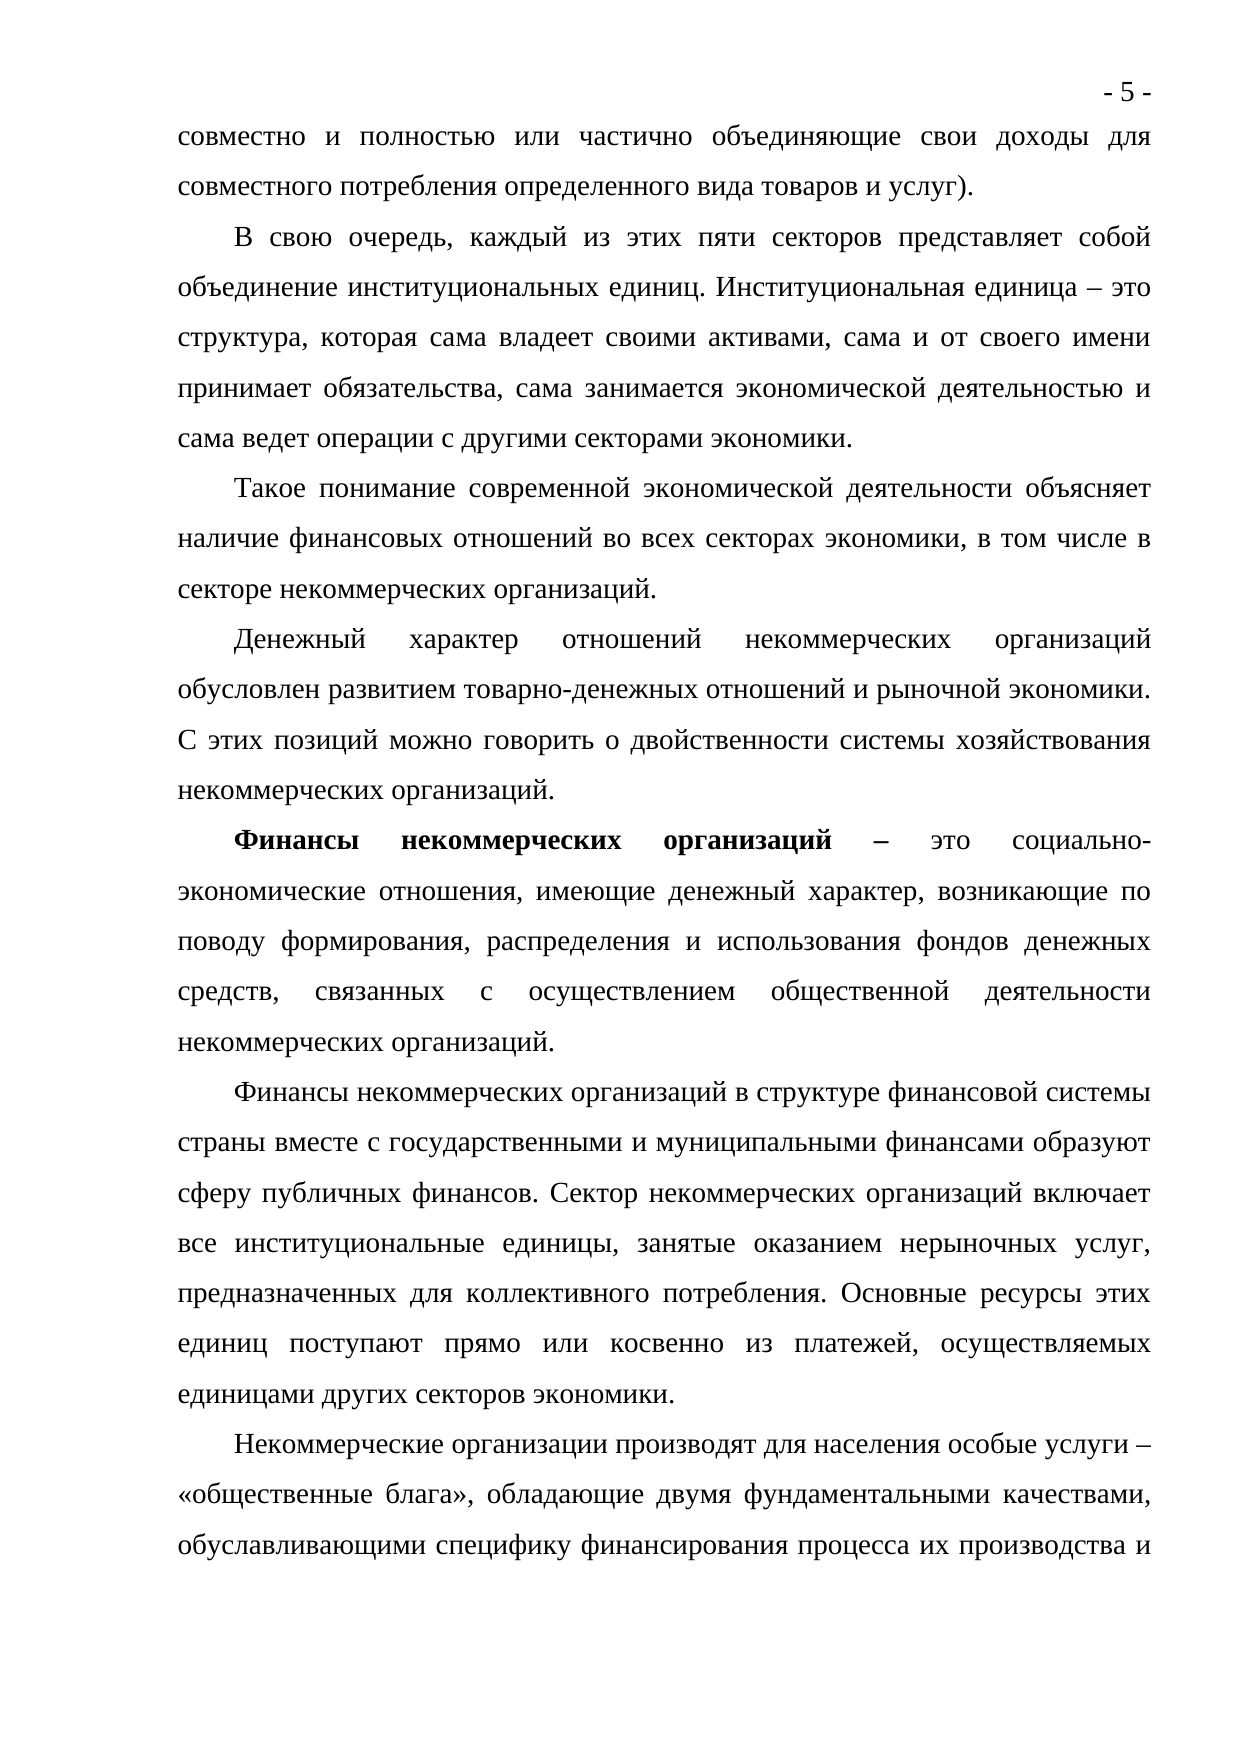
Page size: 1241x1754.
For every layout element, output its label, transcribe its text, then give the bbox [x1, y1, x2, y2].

text Денежный характер отношений некоммерческих организаций обусловлен развитием товарно-денежных отношений и рыночной экономики. С этих позиций можно говорить о двойственности системы хозяйствования некоммерческих организаций. [177, 621, 1152, 806]
text В свою очередь, каждый из этих пяти секторов представляет собой объединение институциональных единиц. Институциональная единица – это структура, которая сама владеет своими активами, сама и от своего имени принимает обязательства, сама занимается экономической деятельностью и сама ведет операции с другими секторами экономики. [177, 219, 1152, 453]
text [177, 1426, 1152, 1560]
text Финансы некоммерческих организаций в структуре финансовой системы страны вместе с государственными и муниципальными финансами образуют сферу публичных финансов. Сектор некоммерческих организаций включает все институциональные единицы, занятые оказанием нерыночных услуг, предназначенных для коллективного потребления. Основные ресурсы этих единиц поступают прямо или косвенно из платежей, осуществляемых единицами других секторов экономики. [177, 1074, 1152, 1409]
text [177, 118, 1152, 202]
text Такое понимание современной экономической деятельности объясняет наличие финансовых отношений во всех секторах экономики, в том числе в секторе некоммерческих организаций. [177, 470, 1152, 604]
text Финансы некоммерческих организаций – это социально- экономические отношения, имеющие денежный характер, возникающие по поводу формирования, распределения и использования фондов денежных средств, связанных с осуществлением общественной деятельности некоммерческих организаций. [177, 822, 1152, 1057]
